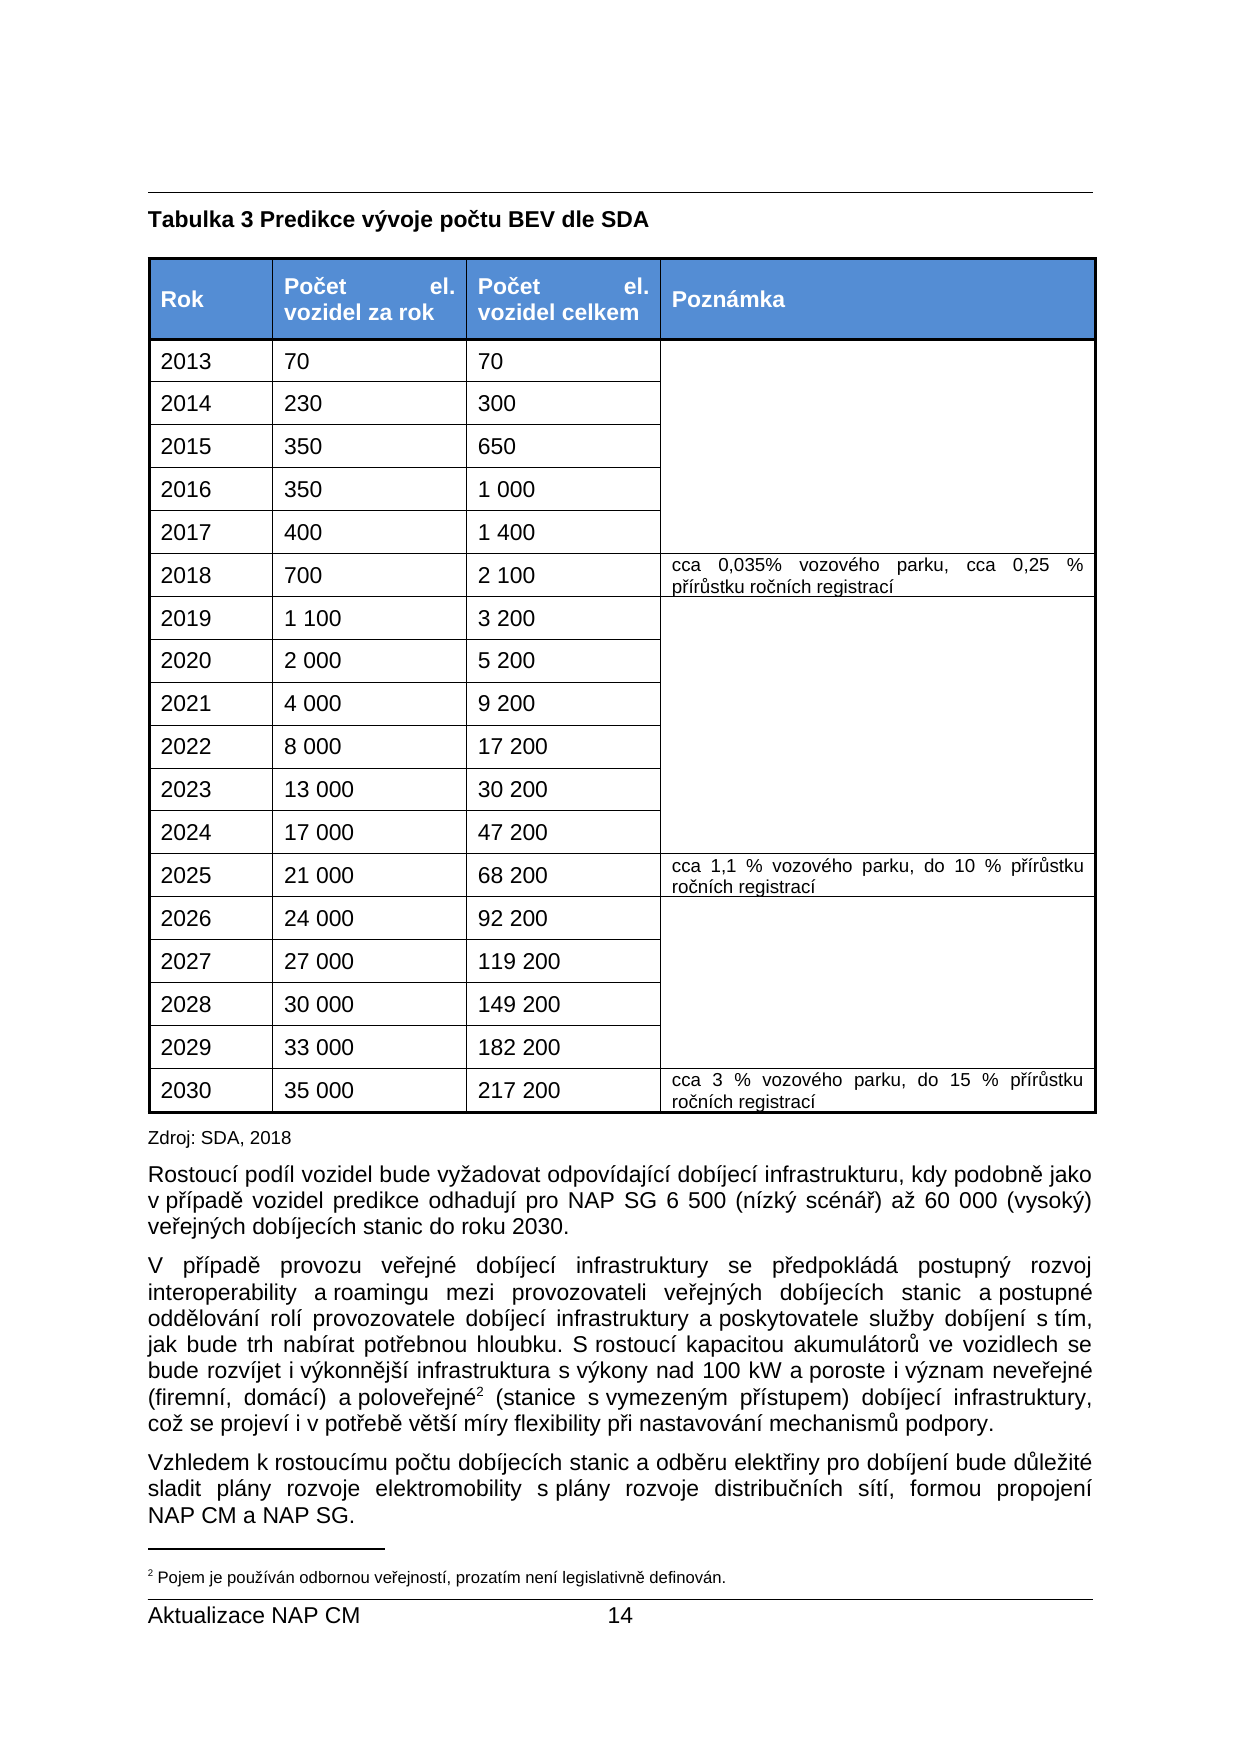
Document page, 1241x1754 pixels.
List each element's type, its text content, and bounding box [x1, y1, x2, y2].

text Zdroj: SDA, 2018 [148, 1126, 1093, 1148]
table_cell 182 200 [467, 1026, 660, 1068]
table_header Poznámka [661, 260, 1094, 338]
table_cell 2024 [151, 811, 272, 853]
table_cell 2014 [151, 382, 272, 424]
table_cell 2022 [151, 726, 272, 767]
table_cell 30 200 [467, 769, 660, 810]
table_header Počet el. vozidel celkem [467, 260, 660, 338]
table_cell cca 0,035% vozového parku, cca 0,25 % přírůstku ročních registrací [661, 554, 1094, 596]
table_cell 2015 [151, 425, 272, 467]
table_cell 2019 [151, 597, 272, 639]
table_cell [661, 341, 1094, 553]
table_cell 68 200 [467, 854, 660, 896]
text Tabulka 3 Predikce vývoje počtu BEV dle SDA [148, 206, 1093, 232]
table_cell 2030 [151, 1069, 272, 1111]
table_cell 2013 [151, 341, 272, 381]
table_cell 350 [273, 425, 466, 467]
text Vzhledem k rostoucímu počtu dobíjecích stanic a odběru elektřiny pro dobíjení bude důležité sladit plány rozvoje elektromobility s plány rozvoje distribučních sítí, formou propojení NAP CM a NAP SG. [148, 1449, 1093, 1528]
table_cell 3 200 [467, 597, 660, 639]
table_cell 92 200 [467, 897, 660, 939]
text Rostoucí podíl vozidel bude vyžadovat odpovídající dobíjecí infrastrukturu, kdy podobně jako v případě vozidel predikce odhadují pro NAP SG 6 500 (nízký scénář) až 60 000 (vysoký) veřejných dobíjecích stanic do roku 2030. [148, 1161, 1093, 1239]
table_cell 2026 [151, 897, 272, 939]
table_cell 217 200 [467, 1069, 660, 1111]
table_cell 2029 [151, 1026, 272, 1068]
table_cell 2025 [151, 854, 272, 896]
table_cell 33 000 [273, 1026, 466, 1068]
table_cell 27 000 [273, 940, 466, 982]
table_cell cca 3 % vozového parku, do 15 % přírůstku ročních registrací [661, 1069, 1094, 1111]
table_cell 70 [467, 341, 660, 381]
table_header Rok [151, 260, 272, 338]
table_cell 13 000 [273, 769, 466, 810]
table_cell 650 [467, 425, 660, 467]
table_cell 2028 [151, 983, 272, 1025]
table_cell 1 000 [467, 468, 660, 510]
table_cell 24 000 [273, 897, 466, 939]
table_cell 2 100 [467, 554, 660, 596]
table_cell 119 200 [467, 940, 660, 982]
table_cell 230 [273, 382, 466, 424]
table_cell 35 000 [273, 1069, 466, 1111]
table_cell 4 000 [273, 683, 466, 724]
table_header Počet el. vozidel za rok [273, 260, 466, 338]
table_cell 350 [273, 468, 466, 510]
table_cell 21 000 [273, 854, 466, 896]
table_cell 2018 [151, 554, 272, 596]
table_cell 17 000 [273, 811, 466, 853]
table_cell 2027 [151, 940, 272, 982]
table_cell 2 000 [273, 640, 466, 682]
table_cell 1 400 [467, 511, 660, 553]
table_cell [661, 897, 1094, 1068]
text V případě provozu veřejné dobíjecí infrastruktury se předpokládá postupný rozvoj interoperability a roamingu mezi provozovateli veřejných dobíjecích stanic a postupné oddělování rolí provozovatele dobíjecí infrastruktury a poskytovatele služby dobíjení s tím, jak bude trh nabírat potřebnou hloubku. S rostoucí kapacitou akumulátorů ve vozidlech se bude rozvíjet i výkonnější infrastruktura s výkony nad 100 kW a poroste i význam neveřejné (firemní, domácí) a poloveřejné (stanice s vymezeným přístupem) dobíjecí infrastruktury, což se projeví i v potřebě větší míry flexibility při nastavování mechanismů podpory. [148, 1252, 1093, 1437]
table_cell 70 [273, 341, 466, 381]
table_cell 300 [467, 382, 660, 424]
table_cell 2017 [151, 511, 272, 553]
table_cell 2020 [151, 640, 272, 682]
table_cell 8 000 [273, 726, 466, 767]
table_cell 1 100 [273, 597, 466, 639]
table_cell 30 000 [273, 983, 466, 1025]
table_cell 700 [273, 554, 466, 596]
table_cell 9 200 [467, 683, 660, 724]
table_cell 2023 [151, 769, 272, 810]
table_cell 149 200 [467, 983, 660, 1025]
table_cell 17 200 [467, 726, 660, 767]
table_cell 47 200 [467, 811, 660, 853]
table_cell 2016 [151, 468, 272, 510]
table_cell [661, 597, 1094, 853]
table_cell 400 [273, 511, 466, 553]
table_cell cca 1,1 % vozového parku, do 10 % přírůstku ročních registrací [661, 854, 1094, 896]
table_cell 5 200 [467, 640, 660, 682]
table_cell 2021 [151, 683, 272, 724]
